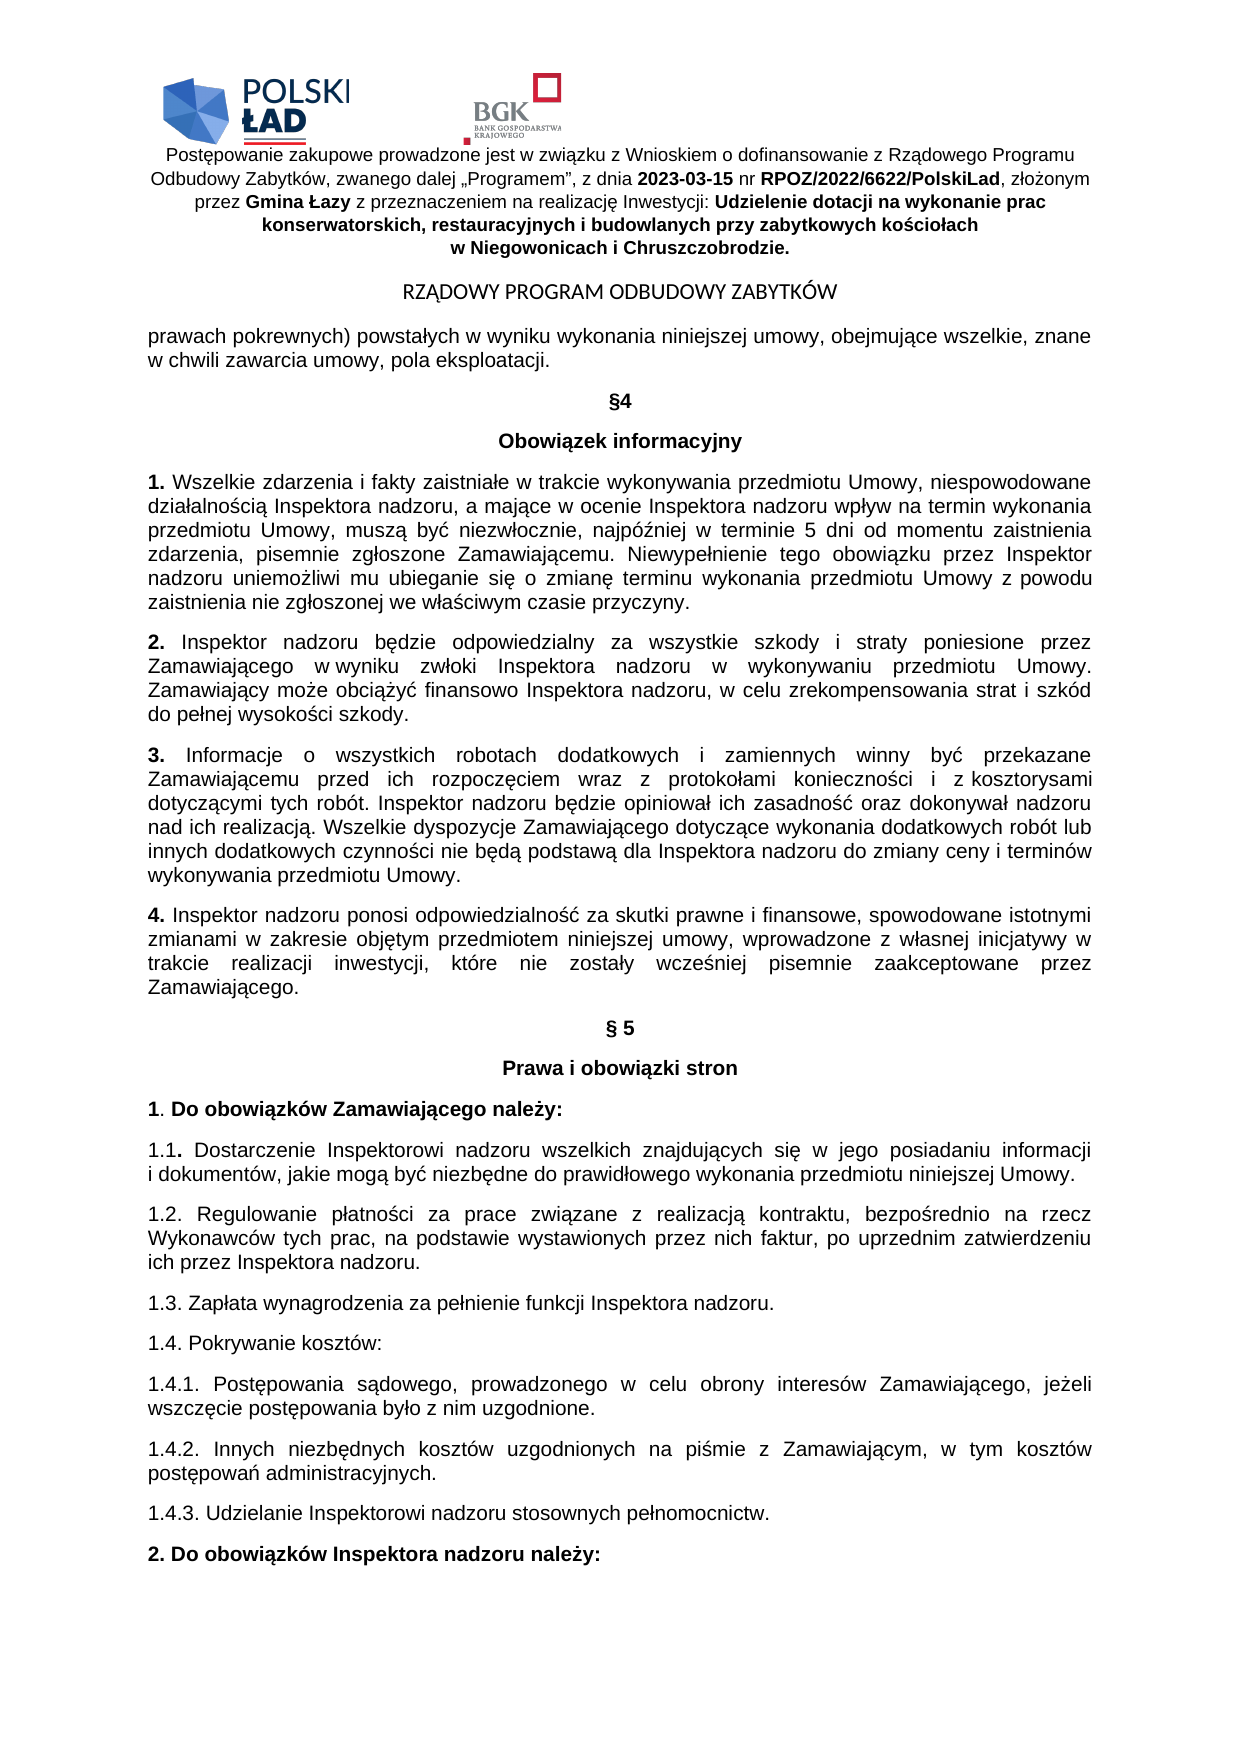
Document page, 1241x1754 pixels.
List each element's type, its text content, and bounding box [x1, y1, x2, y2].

text 1. Wszelkie zdarzenia i fakty zaistniałe w trakcie wykonywania przedmiotu Umowy, niespowodowane działalnością Inspektora nadzoru, a mające w ocenie Inspektora nadzoru wpływ na termin wykonania przedmiotu Umowy, muszą być niezwłocznie, najpóźniej w terminie 5 dni od momentu zaistnienia zdarzenia, pisemnie zgłoszone Zamawiającemu. Niewypełnienie tego obowiązku przez Inspektor nadzoru uniemożliwi mu ubieganie się o zmianę terminu wykonania przedmiotu Umowy z powodu zaistnienia nie zgłoszonej we właściwym czasie przyczyny. [148, 470, 1093, 613]
text 1.3. Zapłata wynagrodzenia za pełnienie funkcji Inspektora nadzoru. [148, 1291, 1093, 1314]
text 3. Informacje o wszystkich robotach dodatkowych i zamiennych winny być przekazane Zamawiającemu przed ich rozpoczęciem wraz z protokołami konieczności i z kosztorysami dotyczącymi tych robót. Inspektor nadzoru będzie opiniował ich zasadność oraz dokonywał nadzoru nad ich realizacją. Wszelkie dyspozycje Zamawiającego dotyczące wykonania dodatkowych robót lub innych dodatkowych czynności nie będą podstawą dla Inspektora nadzoru do zmiany ceny i terminów wykonywania przedmiotu Umowy. [148, 743, 1093, 886]
text 1. Do obowiązków Zamawiającego należy: [148, 1097, 1093, 1121]
picture [163, 78, 349, 145]
text 1.4.1. Postępowania sądowego, prowadzonego w celu obrony interesów Zamawiającego, jeżeli wszczęcie postępowania było z nim uzgodnione. [148, 1372, 1093, 1420]
text 1.2. Regulowanie płatności za prace związane z realizacją kontraktu, bezpośrednio na rzecz Wykonawców tych prac, na podstawie wystawionych przez nich faktur, po uprzednim zatwierdzeniu ich przez Inspektora nadzoru. [148, 1202, 1093, 1274]
text 1.1. Dostarczenie Inspektorowi nadzoru wszelkich znajdujących się w jego posiadaniu informacji i dokumentów, jakie mogą być niezbędne do prawidłowego wykonania przedmiotu niniejszej Umowy. [148, 1137, 1093, 1185]
text 4. Inspektor nadzoru ponosi odpowiedzialność za skutki prawne i finansowe, spowodowane istotnymi zmianami w zakresie objętym przedmiotem niniejszej umowy, wprowadzone z własnej inicjatywy w trakcie realizacji inwestycji, które nie zostały wcześniej pisemnie zaakceptowane przez Zamawiającego. [148, 903, 1093, 999]
text Obowiązek informacyjny [148, 429, 1093, 453]
text §4 [148, 388, 1093, 412]
text 1.4. Pokrywanie kosztów: [148, 1331, 1093, 1355]
text Prawa i obowiązki stron [148, 1056, 1093, 1080]
text 2. Inspektor nadzoru będzie odpowiedzialny za wszystkie szkody i straty poniesione przez Zamawiającego w wyniku zwłoki Inspektora nadzoru w wykonywaniu przedmiotu Umowy. Zamawiający może obciążyć finansowo Inspektora nadzoru, w celu zrekompensowania strat i szkód do pełnej wysokości szkody. [148, 630, 1093, 726]
text 2. Do obowiązków Inspektora nadzoru należy: [148, 1542, 1093, 1566]
text § 5 [148, 1016, 1093, 1039]
text 1.4.2. Innych niezbędnych kosztów uzgodnionych na piśmie z Zamawiającym, w tym kosztów postępowań administracyjnych. [148, 1436, 1093, 1484]
picture [463, 73, 562, 145]
text 1.4.3. Udzielanie Inspektorowi nadzoru stosownych pełnomocnictw. [148, 1501, 1093, 1525]
